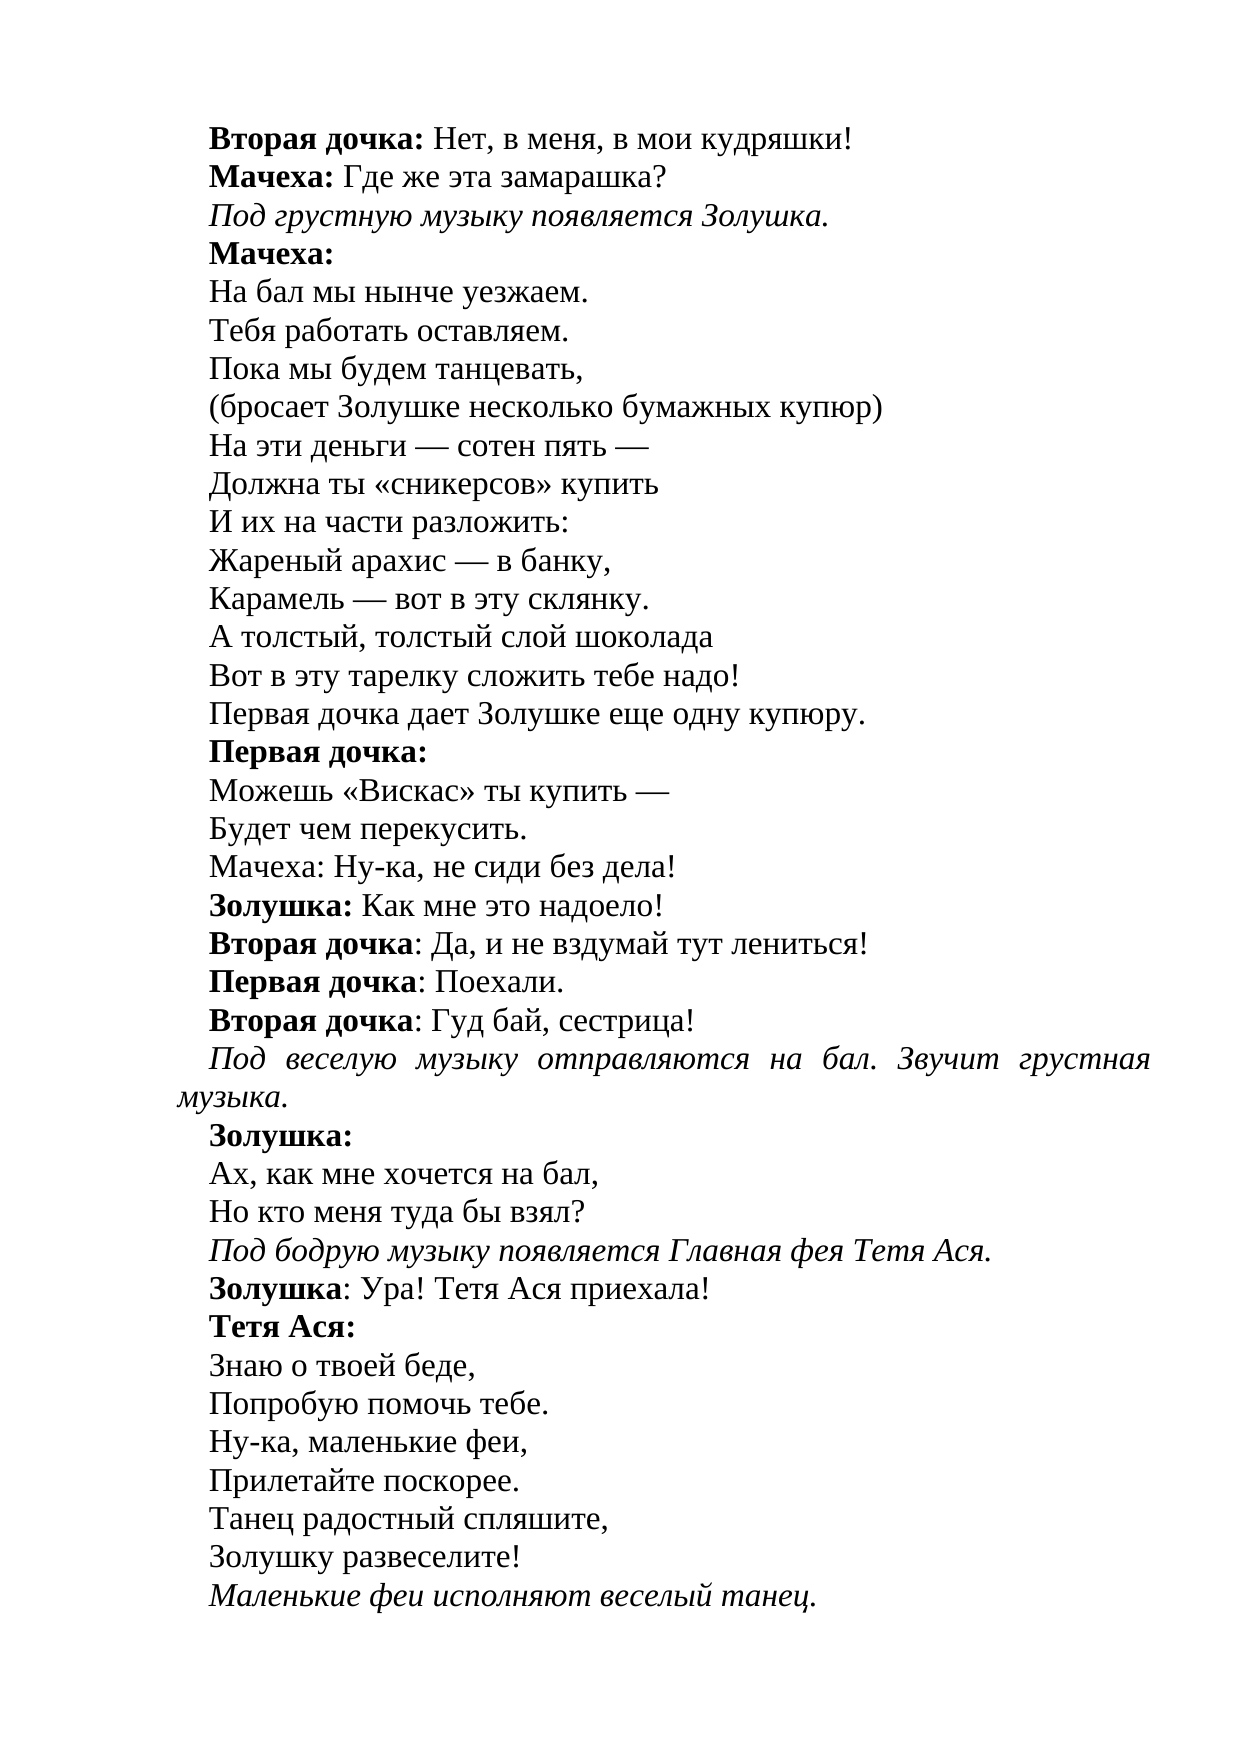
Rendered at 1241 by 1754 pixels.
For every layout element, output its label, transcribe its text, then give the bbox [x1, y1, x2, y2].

text Прилетайте поскорее. [177, 1460, 1152, 1498]
text Пока мы будем танцевать, [177, 348, 1152, 386]
text Ах, как мне хочется на бал, [177, 1153, 1152, 1191]
text (бросает Золушке несколько бумажных купюр) [177, 386, 1152, 425]
text Тебя работать оставляем. [177, 310, 1152, 348]
text Знаю о твоей беде, [177, 1345, 1152, 1383]
text Золушка: Ура! Тетя Ася приехала! [177, 1268, 1152, 1306]
text Тетя Ася: [177, 1306, 1152, 1345]
text Должна ты «сникерсов» купить [177, 463, 1152, 501]
text Можешь «Вискас» ты купить — [177, 770, 1152, 808]
text Но кто меня туда бы взял? [177, 1191, 1152, 1230]
text На бал мы нынче уезжаем. [177, 271, 1152, 310]
text Вторая дочка: Да, и не вздумай тут лениться! [177, 923, 1152, 961]
text Под веселую музыку отправляются на бал. Звучит грустная музыка. [177, 1038, 1152, 1115]
text Карамель — вот в эту склянку. [177, 578, 1152, 616]
text Жареный арахис — в банку, [177, 540, 1152, 578]
text Танец радостный спляшите, [177, 1498, 1152, 1536]
text А толстый, толстый слой шоколада [177, 616, 1152, 655]
text Под бодрую музыку появляется Главная фея Тетя Ася. [177, 1230, 1152, 1268]
text Первая дочка дает Золушке еще одну купюру. [177, 693, 1152, 731]
text Вторая дочка: Нет, в меня, в мои кудряшки! [177, 118, 1152, 156]
text Маленькие феи исполняют веселый танец. [177, 1575, 1152, 1613]
text Золушка: [177, 1115, 1152, 1153]
text И их на части разложить: [177, 501, 1152, 540]
text Будет чем перекусить. [177, 808, 1152, 846]
text Мачеха: Где же эта замарашка? [177, 156, 1152, 195]
text Вот в эту тарелку сложить тебе надо! [177, 655, 1152, 693]
text Золушку развеселите! [177, 1536, 1152, 1575]
text Вторая дочка: Гуд бай, сестрица! [177, 1000, 1152, 1038]
text Мачеха: [177, 233, 1152, 271]
text Мачеха: Ну-ка, не сиди без дела! [177, 846, 1152, 885]
text Ну-ка, маленькие феи, [177, 1421, 1152, 1460]
text Первая дочка: [177, 731, 1152, 770]
text На эти деньги — сотен пять — [177, 425, 1152, 463]
text Золушка: Как мне это надоело! [177, 885, 1152, 923]
text Первая дочка: Поехали. [177, 961, 1152, 1000]
text Попробую помочь тебе. [177, 1383, 1152, 1421]
text Под грустную музыку появляется Золушка. [177, 195, 1152, 233]
